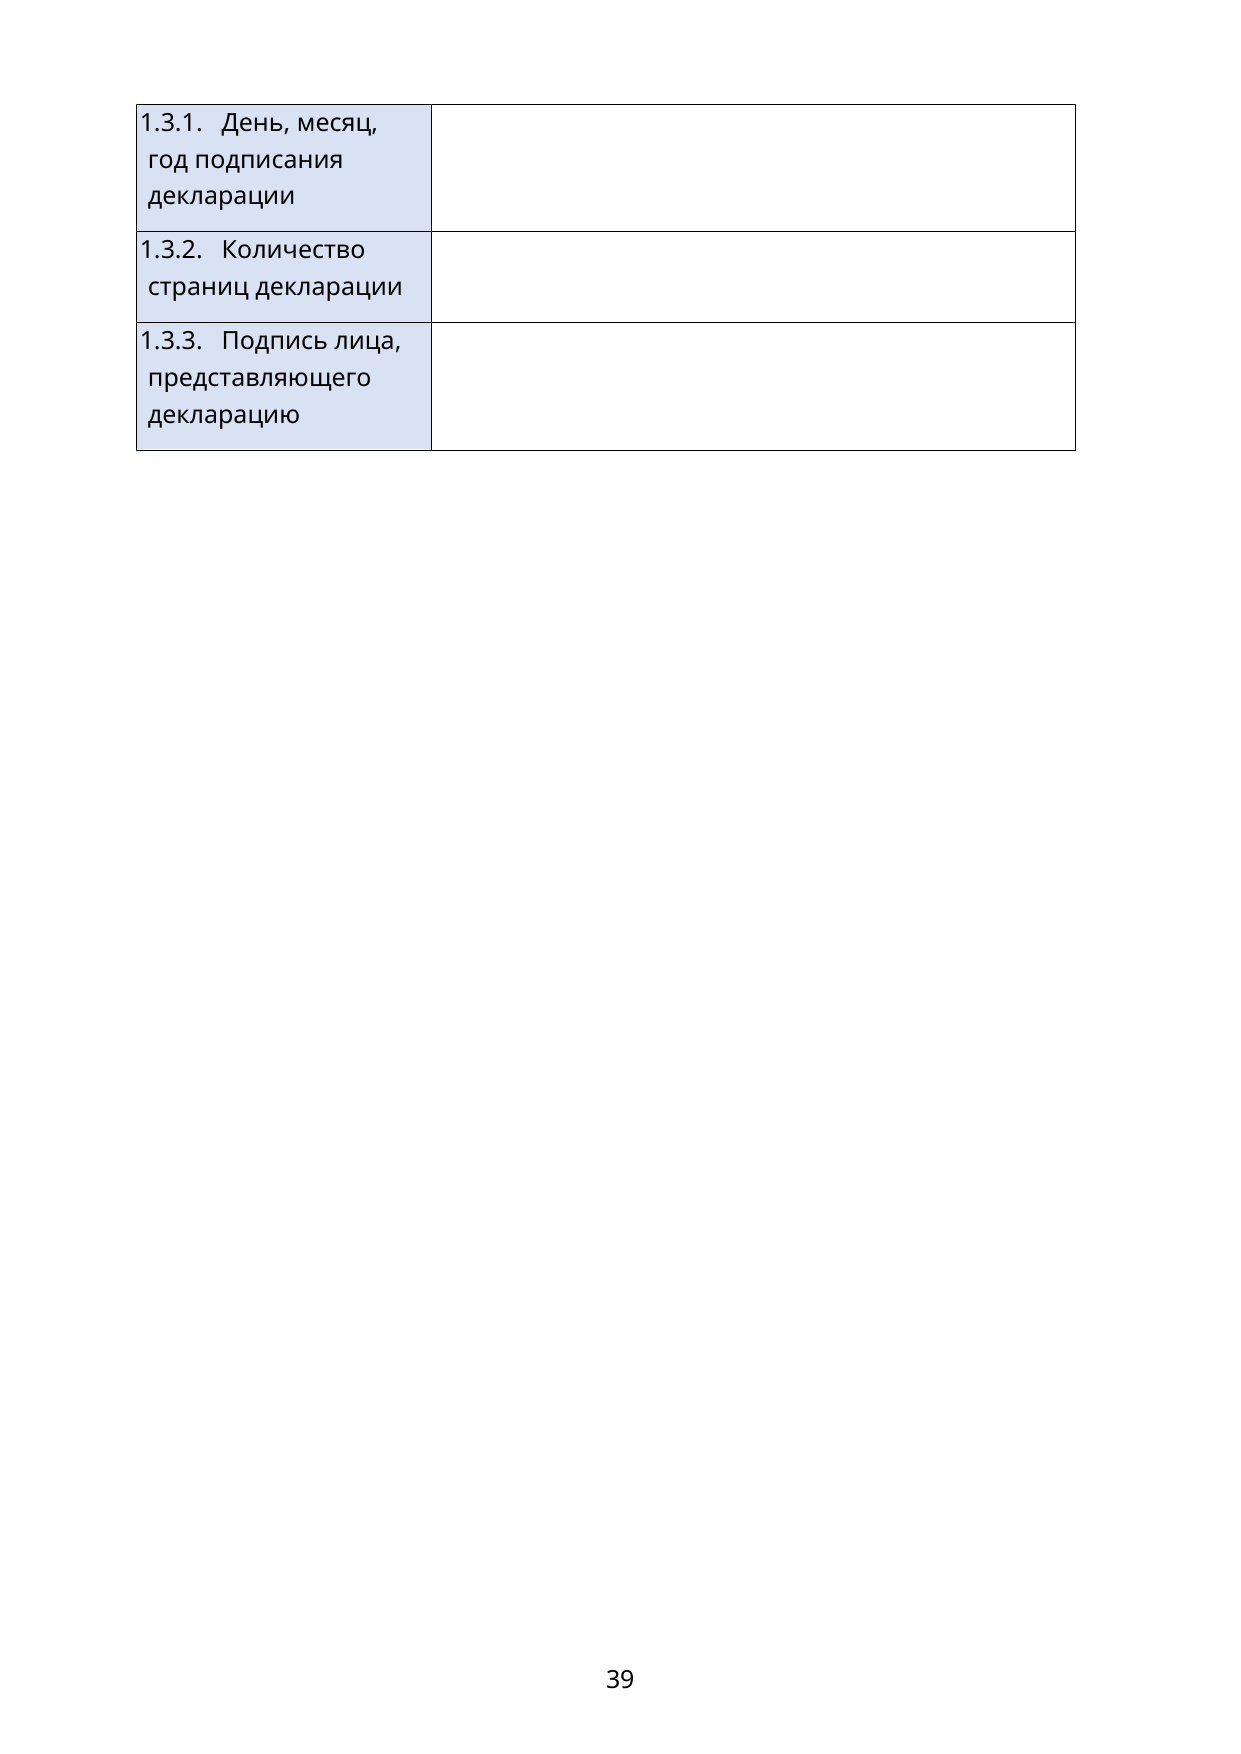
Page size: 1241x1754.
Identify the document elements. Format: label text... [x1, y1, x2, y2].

table_cell Количество страниц декларации [137, 232, 431, 322]
table_cell Подпись лица, представляющего декларацию [137, 323, 431, 449]
table_header День, месяц, год подписания декларации [137, 105, 431, 231]
table_header [432, 105, 1075, 231]
table_cell [432, 323, 1075, 449]
table_cell [432, 232, 1075, 322]
